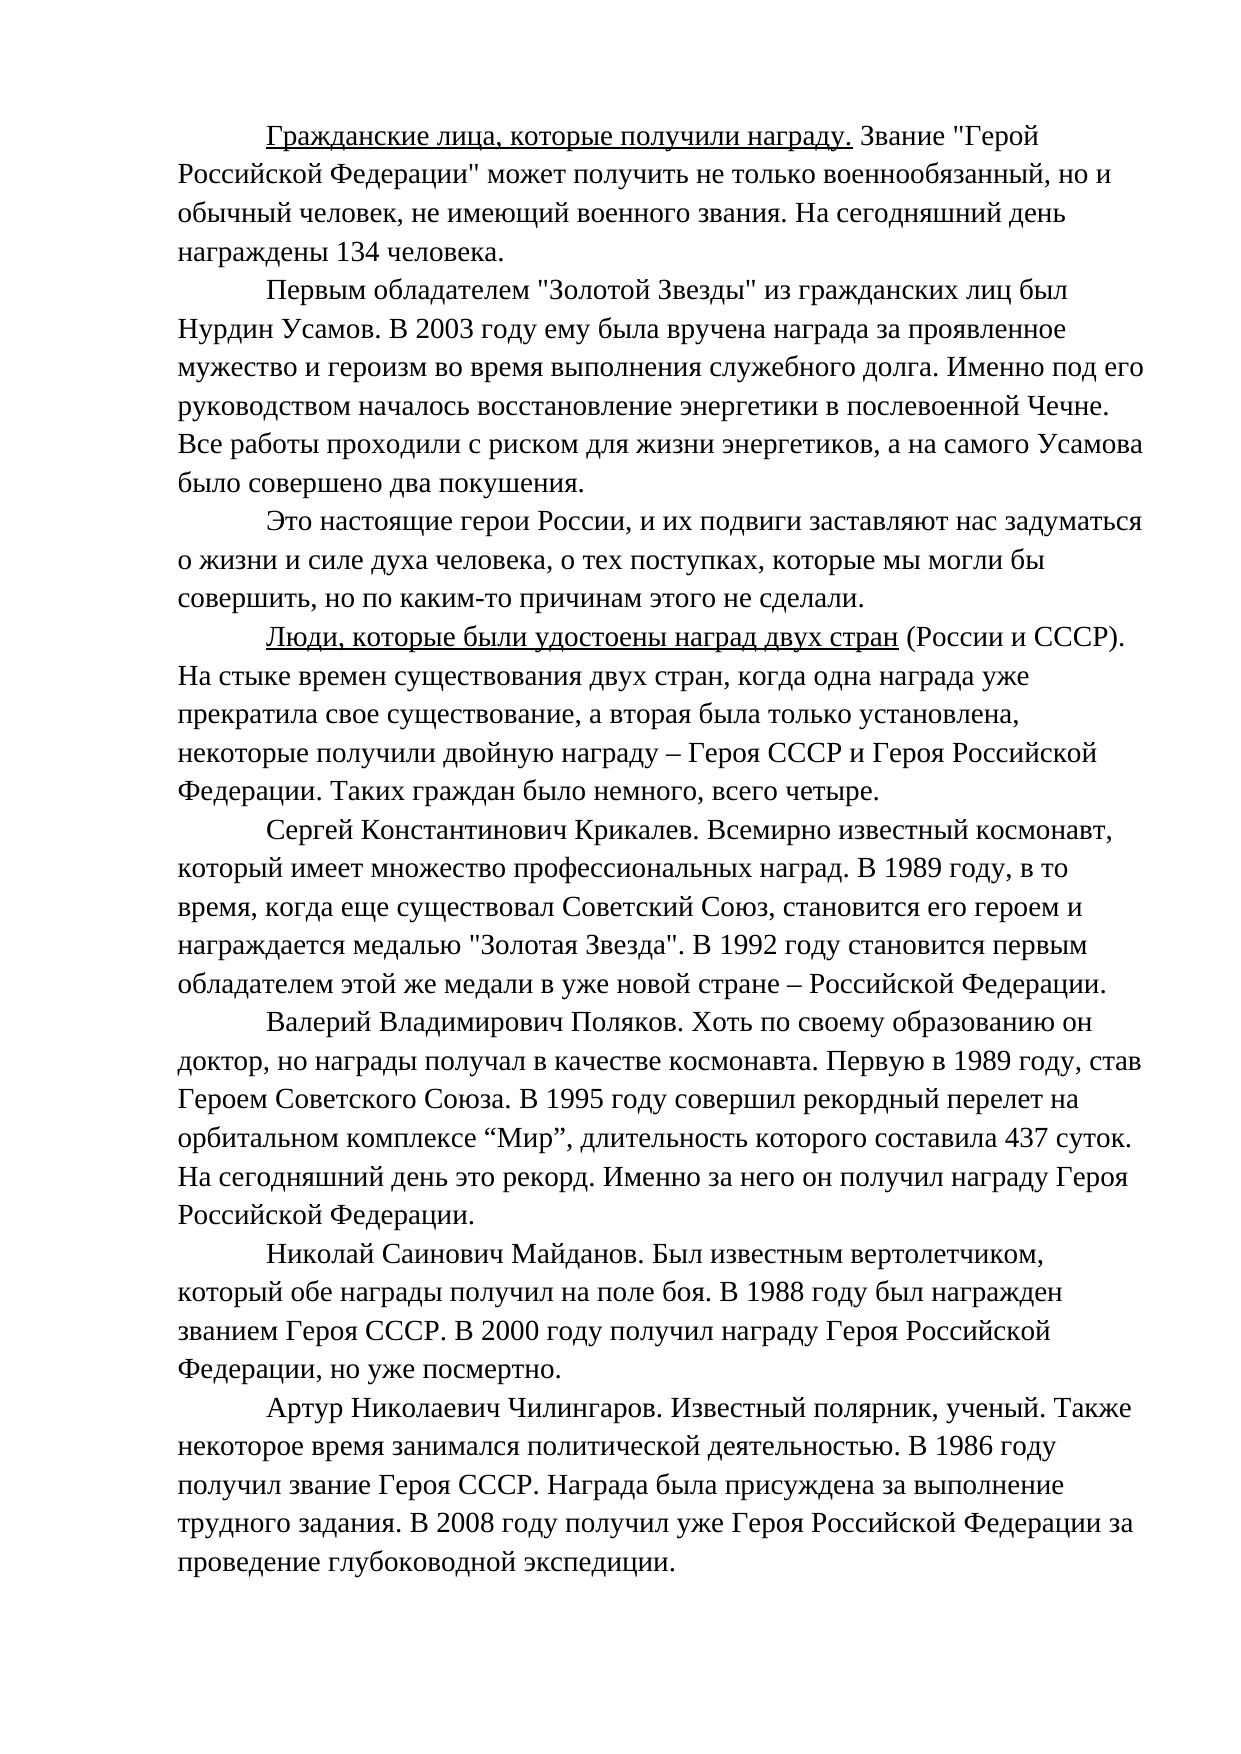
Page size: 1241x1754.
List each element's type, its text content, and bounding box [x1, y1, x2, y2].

text Сергей Константинович Крикалев. Всемирно известный космонавт, который имеет множество профессиональных наград. В 1989 году, в то время, когда еще существовал Советский Союз, становится его героем и награждается медалью "Золотая Звезда". В 1992 году становится первым обладателем этой же медали в уже новой стране – Российской Федерации. [177, 812, 1152, 999]
text Это настоящие герои России, и их подвиги заставляют нас задуматься о жизни и силе духа человека, о тех поступках, которые мы могли бы совершить, но по каким-то причинам этого не сделали. [177, 503, 1152, 614]
text Артур Николаевич Чилингаров. Известный полярник, ученый. Также некоторое время занимался политической деятельностью. В 1986 году получил звание Героя СССР. Награда была присуждена за выполнение трудного задания. В 2008 году получил уже Героя Российской Федерации за проведение глубоководной экспедиции. [177, 1390, 1152, 1578]
text Гражданские лица, которые получили награду. Звание "Герой Российской Федерации" может получить не только военнообязанный, но и обычный человек, не имеющий военного звания. На сегодняшний день награждены 134 человека. [177, 118, 1152, 267]
text Николай Саинович Майданов. Был известным вертолетчиком, который обе награды получил на поле боя. В 1988 году был награжден званием Героя СССР. В 2000 году получил награду Героя Российской Федерации, но уже посмертно. [177, 1236, 1152, 1385]
text Первым обладателем "Золотой Звезды" из гражданских лиц был Нурдин Усамов. В 2003 году ему была вручена награда за проявленное мужество и героизм во время выполнения служебного долга. Именно под его руководством началось восстановление энергетики в послевоенной Чечне. Все работы проходили с риском для жизни энергетиков, а на самого Усамова было совершено два покушения. [177, 272, 1152, 498]
text Валерий Владимирович Поляков. Хоть по своему образованию он доктор, но награды получал в качестве космонавта. Первую в 1989 году, став Героем Советского Союза. В 1995 году совершил рекордный перелет на орбитальном комплексе “Мир”, длительность которого составила 437 суток. На сегодняшний день это рекорд. Именно за него он получил награду Героя Российской Федерации. [177, 1004, 1152, 1231]
text Люди, которые были удостоены наград двух стран (России и СССР). На стыке времен существования двух стран, когда одна награда уже прекратила свое существование, а вторая была только установлена, некоторые получили двойную награду – Героя СССР и Героя Российской Федерации. Таких граждан было немного, всего четыре. [177, 619, 1152, 807]
